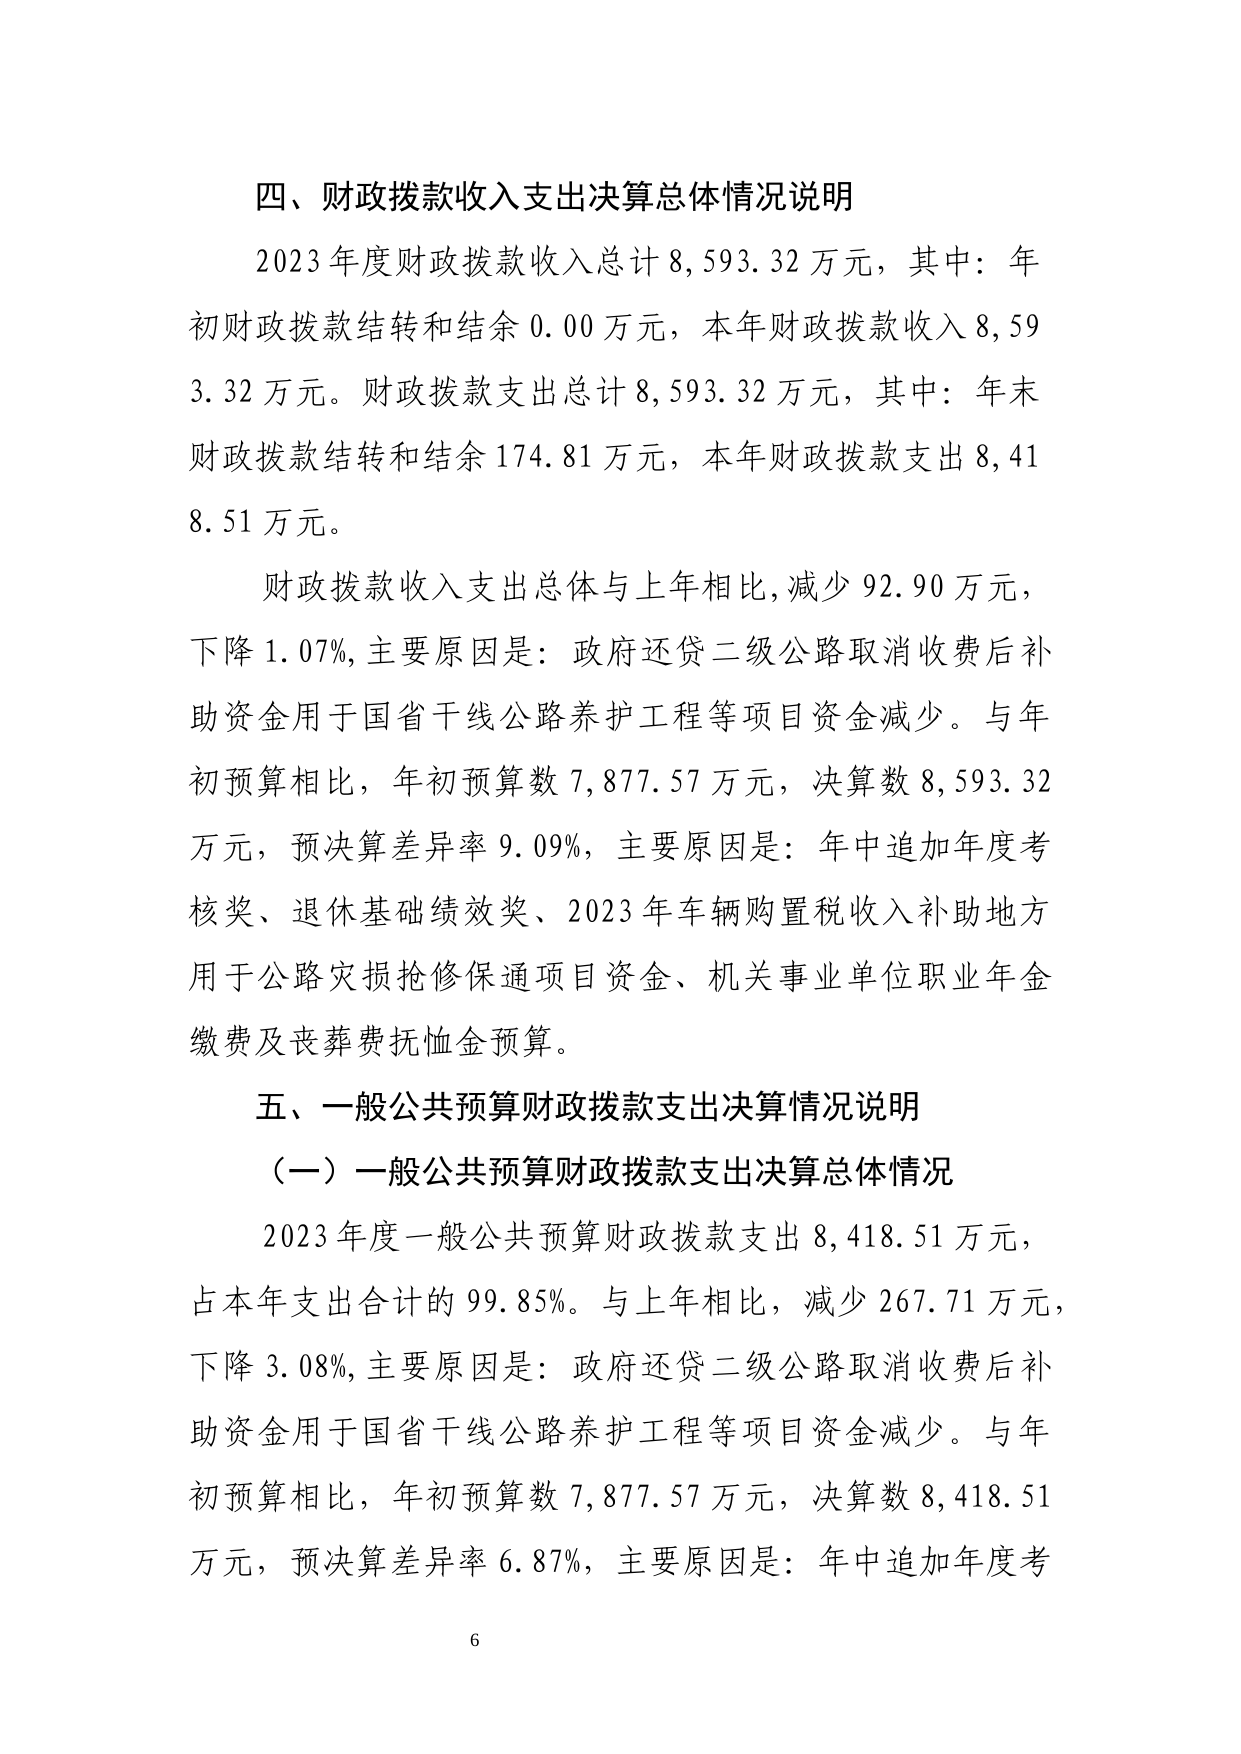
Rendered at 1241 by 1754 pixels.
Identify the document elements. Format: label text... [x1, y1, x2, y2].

text 五、一般公共预算财政拨款支出决算情况说明 [187, 1072, 1053, 1137]
text 财政拨款收入支出总体与上年相比,减少92.90万元，下降1.07%,主要原因是：政府还贷二级公路取消收费后补助资金用于国省干线公路养护工程等项目资金减少。与年初预算相比，年初预算数7,877.57万元，决算数8,593.32万元，预决算差异率9.09%，主要原因是：年中追加年度考核奖、退休基础绩效奖、2023年车辆购置税收入补助地方用于公路灾损抢修保通项目资金、机关事业单位职业年金缴费及丧葬费抚恤金预算。 [187, 552, 1053, 1072]
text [187, 1202, 1053, 1592]
text （一）一般公共预算财政拨款支出决算总体情况 [187, 1137, 1053, 1202]
text 四、财政拨款收入支出决算总体情况说明 [187, 162, 1053, 227]
text 2023年度财政拨款收入总计8,593.32万元，其中：年初财政拨款结转和结余0.00万元，本年财政拨款收入8,593.32万元。财政拨款支出总计8,593.32万元，其中：年末财政拨款结转和结余174.81万元，本年财政拨款支出8,418.51万元。 [187, 227, 1053, 552]
